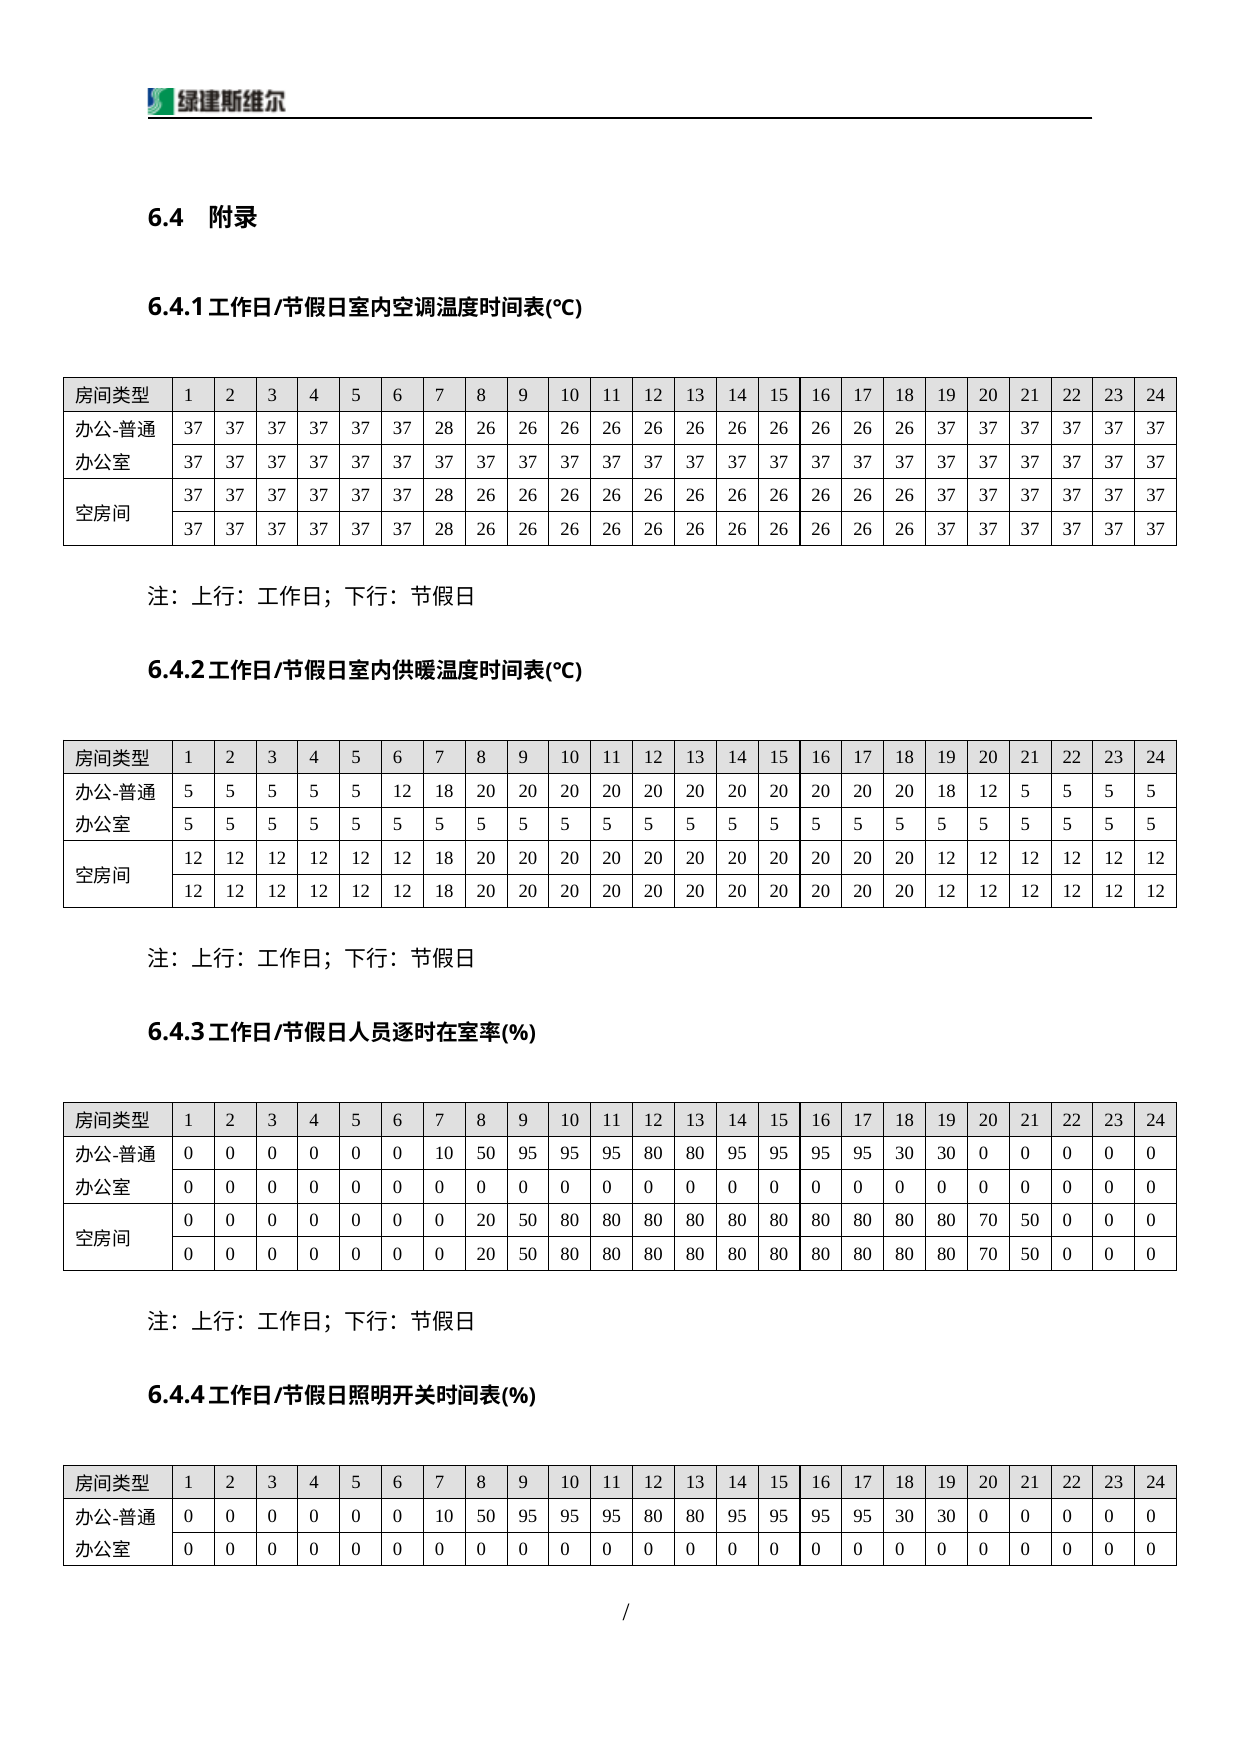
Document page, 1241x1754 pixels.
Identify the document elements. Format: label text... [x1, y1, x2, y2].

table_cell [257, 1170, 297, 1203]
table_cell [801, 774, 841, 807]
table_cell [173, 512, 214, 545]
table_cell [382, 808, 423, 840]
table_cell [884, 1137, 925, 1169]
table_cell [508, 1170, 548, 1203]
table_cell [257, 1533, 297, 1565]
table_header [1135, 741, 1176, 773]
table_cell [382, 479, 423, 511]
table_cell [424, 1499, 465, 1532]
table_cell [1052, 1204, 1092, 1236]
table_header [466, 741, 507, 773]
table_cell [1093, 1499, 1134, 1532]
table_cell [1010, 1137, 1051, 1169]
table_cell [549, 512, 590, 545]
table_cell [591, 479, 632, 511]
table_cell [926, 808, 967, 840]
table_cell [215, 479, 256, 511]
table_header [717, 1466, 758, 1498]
text 注：上行：工作日；下行：节假日 [148, 578, 1092, 611]
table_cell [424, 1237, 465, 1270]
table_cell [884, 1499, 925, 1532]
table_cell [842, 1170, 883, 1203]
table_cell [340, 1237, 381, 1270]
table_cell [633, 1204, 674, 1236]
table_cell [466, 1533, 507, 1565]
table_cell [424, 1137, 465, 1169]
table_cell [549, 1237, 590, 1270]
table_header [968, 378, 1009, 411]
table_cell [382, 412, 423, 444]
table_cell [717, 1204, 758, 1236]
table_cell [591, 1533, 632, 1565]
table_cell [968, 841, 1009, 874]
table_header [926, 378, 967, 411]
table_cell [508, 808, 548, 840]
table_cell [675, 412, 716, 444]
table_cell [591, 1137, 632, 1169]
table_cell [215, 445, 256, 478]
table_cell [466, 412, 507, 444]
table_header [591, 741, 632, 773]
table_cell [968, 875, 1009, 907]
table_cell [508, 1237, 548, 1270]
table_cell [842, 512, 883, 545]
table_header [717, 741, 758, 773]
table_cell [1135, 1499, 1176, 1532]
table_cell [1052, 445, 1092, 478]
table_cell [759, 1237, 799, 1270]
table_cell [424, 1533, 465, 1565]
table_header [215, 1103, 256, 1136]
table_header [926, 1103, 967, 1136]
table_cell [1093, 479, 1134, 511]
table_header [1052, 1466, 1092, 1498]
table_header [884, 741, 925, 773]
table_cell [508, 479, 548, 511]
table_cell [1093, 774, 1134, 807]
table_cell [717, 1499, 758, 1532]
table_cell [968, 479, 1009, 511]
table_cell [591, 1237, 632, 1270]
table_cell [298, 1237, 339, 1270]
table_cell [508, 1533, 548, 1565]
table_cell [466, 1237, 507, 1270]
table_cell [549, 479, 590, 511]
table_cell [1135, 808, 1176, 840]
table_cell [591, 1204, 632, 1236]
table_header 10 [549, 378, 590, 411]
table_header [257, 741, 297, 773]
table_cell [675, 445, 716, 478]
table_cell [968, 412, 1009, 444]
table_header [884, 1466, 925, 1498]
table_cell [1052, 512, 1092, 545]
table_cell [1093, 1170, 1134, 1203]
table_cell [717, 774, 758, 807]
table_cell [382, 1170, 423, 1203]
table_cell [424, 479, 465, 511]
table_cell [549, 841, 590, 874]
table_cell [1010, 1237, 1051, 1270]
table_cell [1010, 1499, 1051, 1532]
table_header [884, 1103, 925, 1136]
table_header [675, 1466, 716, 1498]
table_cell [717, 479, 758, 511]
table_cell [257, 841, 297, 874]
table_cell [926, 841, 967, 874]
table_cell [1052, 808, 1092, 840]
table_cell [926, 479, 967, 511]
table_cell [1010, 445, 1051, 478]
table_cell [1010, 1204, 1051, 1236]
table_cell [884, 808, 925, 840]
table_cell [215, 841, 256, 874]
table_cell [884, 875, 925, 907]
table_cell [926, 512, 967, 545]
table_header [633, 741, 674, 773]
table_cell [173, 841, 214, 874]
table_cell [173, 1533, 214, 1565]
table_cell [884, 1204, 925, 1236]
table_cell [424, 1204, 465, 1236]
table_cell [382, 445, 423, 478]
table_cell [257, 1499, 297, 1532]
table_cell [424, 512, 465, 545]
table_header 7 [424, 378, 465, 411]
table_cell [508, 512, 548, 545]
table_header 房间类型 [64, 378, 172, 411]
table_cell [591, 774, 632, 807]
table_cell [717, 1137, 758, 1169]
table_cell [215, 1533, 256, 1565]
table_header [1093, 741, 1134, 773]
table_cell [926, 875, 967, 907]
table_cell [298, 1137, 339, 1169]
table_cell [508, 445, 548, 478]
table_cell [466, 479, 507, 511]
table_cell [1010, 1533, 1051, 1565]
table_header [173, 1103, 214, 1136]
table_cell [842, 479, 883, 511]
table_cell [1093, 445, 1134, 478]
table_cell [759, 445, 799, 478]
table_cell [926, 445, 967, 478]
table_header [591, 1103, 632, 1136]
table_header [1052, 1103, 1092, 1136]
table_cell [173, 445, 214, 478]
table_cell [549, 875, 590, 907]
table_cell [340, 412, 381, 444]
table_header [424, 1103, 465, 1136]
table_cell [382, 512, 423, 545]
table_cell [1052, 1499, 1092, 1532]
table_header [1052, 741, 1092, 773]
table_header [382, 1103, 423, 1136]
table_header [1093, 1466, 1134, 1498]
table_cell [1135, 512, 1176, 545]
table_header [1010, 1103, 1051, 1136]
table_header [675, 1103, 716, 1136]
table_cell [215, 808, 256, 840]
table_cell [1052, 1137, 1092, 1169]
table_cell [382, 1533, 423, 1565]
subtitle 附录 [148, 183, 1092, 248]
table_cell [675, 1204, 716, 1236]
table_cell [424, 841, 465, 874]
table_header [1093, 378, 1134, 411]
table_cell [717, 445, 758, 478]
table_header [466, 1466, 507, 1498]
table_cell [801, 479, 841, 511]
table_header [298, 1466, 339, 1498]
table_header 6 [382, 378, 423, 411]
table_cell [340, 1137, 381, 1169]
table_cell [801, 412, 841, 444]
text 注：上行：工作日；下行：节假日 [148, 941, 1092, 973]
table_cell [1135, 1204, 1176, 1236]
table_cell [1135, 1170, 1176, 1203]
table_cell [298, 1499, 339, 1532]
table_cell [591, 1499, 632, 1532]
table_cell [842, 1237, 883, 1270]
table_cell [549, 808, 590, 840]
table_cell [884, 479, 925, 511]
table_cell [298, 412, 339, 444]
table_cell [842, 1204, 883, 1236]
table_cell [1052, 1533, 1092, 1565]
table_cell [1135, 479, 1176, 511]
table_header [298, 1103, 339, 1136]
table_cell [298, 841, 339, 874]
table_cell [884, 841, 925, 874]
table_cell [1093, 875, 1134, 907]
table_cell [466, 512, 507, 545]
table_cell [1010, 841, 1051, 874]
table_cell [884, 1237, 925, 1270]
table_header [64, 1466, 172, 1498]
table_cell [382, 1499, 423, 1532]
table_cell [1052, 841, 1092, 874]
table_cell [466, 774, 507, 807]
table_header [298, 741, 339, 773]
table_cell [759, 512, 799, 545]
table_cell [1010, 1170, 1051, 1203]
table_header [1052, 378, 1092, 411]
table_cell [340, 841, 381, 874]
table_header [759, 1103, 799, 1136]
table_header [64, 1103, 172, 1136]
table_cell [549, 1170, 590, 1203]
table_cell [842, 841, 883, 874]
subtitle 工作日/节假日室内空调温度时间表(℃) [148, 273, 1092, 338]
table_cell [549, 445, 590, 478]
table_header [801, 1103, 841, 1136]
table_header 2 [215, 378, 256, 411]
picture [147, 88, 289, 115]
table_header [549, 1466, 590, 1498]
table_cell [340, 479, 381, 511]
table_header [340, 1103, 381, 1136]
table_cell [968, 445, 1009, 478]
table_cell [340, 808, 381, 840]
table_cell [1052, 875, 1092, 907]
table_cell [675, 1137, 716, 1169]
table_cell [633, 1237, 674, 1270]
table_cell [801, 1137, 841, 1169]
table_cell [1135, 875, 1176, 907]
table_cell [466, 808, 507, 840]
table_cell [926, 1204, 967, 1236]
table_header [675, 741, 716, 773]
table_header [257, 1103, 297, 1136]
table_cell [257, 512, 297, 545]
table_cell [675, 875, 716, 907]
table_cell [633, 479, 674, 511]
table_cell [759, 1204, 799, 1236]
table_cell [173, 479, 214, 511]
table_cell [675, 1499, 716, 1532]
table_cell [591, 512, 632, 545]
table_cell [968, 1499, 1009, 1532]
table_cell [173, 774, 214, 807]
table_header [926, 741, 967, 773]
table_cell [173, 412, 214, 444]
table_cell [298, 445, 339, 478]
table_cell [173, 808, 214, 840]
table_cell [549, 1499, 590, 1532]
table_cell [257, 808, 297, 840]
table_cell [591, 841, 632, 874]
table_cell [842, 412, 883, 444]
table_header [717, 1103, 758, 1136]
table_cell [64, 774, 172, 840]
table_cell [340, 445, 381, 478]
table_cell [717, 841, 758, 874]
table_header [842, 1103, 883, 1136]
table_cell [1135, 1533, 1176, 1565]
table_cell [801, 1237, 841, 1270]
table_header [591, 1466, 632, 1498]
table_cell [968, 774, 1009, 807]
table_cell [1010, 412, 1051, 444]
table_header 14 [717, 378, 758, 411]
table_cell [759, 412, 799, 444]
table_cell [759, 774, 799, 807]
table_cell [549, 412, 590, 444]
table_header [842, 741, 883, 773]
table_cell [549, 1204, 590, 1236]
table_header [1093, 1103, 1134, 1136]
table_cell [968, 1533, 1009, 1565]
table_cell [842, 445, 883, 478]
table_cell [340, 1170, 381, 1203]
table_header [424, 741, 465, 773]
table_header 8 [466, 378, 507, 411]
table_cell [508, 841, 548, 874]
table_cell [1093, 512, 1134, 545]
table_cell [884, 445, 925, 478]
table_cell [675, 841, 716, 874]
text 注：上行：工作日；下行：节假日 [148, 1303, 1092, 1336]
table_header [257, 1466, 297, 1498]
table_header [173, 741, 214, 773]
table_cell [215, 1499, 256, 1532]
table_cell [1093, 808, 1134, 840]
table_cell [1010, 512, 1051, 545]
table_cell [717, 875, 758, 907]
table_header 12 [633, 378, 674, 411]
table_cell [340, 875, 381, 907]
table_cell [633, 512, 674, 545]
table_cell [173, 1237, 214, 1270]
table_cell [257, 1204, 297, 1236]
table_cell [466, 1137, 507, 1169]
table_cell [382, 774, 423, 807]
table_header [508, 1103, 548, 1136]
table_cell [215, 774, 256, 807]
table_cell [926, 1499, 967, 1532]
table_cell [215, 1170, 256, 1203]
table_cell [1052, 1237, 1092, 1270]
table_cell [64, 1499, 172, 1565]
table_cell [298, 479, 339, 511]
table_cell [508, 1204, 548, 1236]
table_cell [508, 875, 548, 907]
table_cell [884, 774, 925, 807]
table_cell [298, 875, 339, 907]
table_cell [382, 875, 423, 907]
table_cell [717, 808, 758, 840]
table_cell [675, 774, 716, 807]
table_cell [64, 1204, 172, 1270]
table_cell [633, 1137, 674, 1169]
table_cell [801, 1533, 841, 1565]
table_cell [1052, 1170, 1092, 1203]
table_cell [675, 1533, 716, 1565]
table_header 5 [340, 378, 381, 411]
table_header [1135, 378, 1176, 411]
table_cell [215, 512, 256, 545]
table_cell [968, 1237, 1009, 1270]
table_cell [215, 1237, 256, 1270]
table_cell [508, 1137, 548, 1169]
table_header 1 [173, 378, 214, 411]
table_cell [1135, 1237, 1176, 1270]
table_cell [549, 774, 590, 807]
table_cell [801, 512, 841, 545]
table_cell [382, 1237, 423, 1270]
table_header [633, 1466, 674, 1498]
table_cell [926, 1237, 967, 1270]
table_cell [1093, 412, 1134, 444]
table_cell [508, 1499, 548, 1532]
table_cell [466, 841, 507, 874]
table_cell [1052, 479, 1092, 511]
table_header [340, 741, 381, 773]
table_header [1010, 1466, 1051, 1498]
subtitle 工作日/节假日室内供暖温度时间表(℃) [148, 636, 1092, 701]
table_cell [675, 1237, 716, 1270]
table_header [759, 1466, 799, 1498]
table_header 11 [591, 378, 632, 411]
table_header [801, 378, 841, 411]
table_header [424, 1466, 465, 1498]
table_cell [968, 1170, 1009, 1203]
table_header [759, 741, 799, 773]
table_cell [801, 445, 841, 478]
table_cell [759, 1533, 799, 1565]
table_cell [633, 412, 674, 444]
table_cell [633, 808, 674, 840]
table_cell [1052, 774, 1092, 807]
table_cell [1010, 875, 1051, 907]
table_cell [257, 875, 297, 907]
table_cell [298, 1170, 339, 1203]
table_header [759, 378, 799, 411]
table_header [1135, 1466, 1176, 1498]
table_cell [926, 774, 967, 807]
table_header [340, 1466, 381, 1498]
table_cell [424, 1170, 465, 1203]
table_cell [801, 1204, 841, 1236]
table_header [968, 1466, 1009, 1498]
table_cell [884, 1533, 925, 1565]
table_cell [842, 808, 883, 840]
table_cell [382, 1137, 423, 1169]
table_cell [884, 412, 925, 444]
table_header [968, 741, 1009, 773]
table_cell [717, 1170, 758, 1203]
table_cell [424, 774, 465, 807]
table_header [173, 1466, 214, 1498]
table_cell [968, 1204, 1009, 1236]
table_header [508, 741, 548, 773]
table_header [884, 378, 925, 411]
subtitle 工作日/节假日人员逐时在室率(%) [148, 998, 1092, 1063]
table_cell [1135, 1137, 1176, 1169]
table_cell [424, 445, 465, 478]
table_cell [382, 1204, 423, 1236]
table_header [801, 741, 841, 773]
table_header 3 [257, 378, 297, 411]
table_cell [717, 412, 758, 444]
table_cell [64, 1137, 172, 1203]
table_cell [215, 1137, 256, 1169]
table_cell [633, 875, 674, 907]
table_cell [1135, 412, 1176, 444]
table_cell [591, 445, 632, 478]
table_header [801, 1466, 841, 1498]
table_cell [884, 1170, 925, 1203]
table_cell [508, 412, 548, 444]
subtitle 工作日/节假日照明开关时间表(%) [148, 1361, 1092, 1426]
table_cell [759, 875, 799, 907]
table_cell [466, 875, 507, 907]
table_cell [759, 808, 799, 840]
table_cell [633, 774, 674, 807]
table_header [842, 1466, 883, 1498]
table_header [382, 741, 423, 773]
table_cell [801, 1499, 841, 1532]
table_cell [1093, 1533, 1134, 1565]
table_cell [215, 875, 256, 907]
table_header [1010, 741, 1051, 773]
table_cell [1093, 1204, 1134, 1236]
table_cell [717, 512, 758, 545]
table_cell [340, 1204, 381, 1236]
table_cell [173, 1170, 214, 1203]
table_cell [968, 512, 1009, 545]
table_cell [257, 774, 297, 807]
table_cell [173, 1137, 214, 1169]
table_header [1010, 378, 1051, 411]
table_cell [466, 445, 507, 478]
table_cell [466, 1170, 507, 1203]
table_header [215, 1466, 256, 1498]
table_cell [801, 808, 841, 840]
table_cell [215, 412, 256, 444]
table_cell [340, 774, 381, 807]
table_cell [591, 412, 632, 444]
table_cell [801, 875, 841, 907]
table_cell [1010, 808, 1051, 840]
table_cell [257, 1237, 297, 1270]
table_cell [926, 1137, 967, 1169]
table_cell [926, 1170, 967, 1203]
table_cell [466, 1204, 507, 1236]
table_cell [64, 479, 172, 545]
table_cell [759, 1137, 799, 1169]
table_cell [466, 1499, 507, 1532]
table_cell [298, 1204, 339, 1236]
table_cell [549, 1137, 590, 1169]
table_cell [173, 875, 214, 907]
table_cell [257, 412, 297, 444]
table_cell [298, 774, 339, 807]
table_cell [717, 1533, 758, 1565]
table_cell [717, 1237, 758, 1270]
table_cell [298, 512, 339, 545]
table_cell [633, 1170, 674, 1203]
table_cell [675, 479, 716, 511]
table_header 13 [675, 378, 716, 411]
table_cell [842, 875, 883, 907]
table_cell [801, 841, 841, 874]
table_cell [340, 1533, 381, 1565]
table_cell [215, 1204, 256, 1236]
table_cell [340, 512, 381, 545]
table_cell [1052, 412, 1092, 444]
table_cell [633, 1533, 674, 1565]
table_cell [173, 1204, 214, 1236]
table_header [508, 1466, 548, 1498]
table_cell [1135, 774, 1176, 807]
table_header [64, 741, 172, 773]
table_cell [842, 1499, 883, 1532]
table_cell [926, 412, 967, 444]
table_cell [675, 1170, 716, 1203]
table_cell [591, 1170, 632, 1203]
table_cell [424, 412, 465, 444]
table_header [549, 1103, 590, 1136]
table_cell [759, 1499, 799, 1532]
table_header 4 [298, 378, 339, 411]
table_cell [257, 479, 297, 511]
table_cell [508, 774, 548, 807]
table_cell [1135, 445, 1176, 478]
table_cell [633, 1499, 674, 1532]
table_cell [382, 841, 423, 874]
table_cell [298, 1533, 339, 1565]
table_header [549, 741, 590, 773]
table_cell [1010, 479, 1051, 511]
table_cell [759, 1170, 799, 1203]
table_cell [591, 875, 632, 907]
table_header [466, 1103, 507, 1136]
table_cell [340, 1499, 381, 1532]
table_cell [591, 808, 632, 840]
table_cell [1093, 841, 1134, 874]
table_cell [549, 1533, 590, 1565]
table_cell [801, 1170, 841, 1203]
table_header 9 [508, 378, 548, 411]
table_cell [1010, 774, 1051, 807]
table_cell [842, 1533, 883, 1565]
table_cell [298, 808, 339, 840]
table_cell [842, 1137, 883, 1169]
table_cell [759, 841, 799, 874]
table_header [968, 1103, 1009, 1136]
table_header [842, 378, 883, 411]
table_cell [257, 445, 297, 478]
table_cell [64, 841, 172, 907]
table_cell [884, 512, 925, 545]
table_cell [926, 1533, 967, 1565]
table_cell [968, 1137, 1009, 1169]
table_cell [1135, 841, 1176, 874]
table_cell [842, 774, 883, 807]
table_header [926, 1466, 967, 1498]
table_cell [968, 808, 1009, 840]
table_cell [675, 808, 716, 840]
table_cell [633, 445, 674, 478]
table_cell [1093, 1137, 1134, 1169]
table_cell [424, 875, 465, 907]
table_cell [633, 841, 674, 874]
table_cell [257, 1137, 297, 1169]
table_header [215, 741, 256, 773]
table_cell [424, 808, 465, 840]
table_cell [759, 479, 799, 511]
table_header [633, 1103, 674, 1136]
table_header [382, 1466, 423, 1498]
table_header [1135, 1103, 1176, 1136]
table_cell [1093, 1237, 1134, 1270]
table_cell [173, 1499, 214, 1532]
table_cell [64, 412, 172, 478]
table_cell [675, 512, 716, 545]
